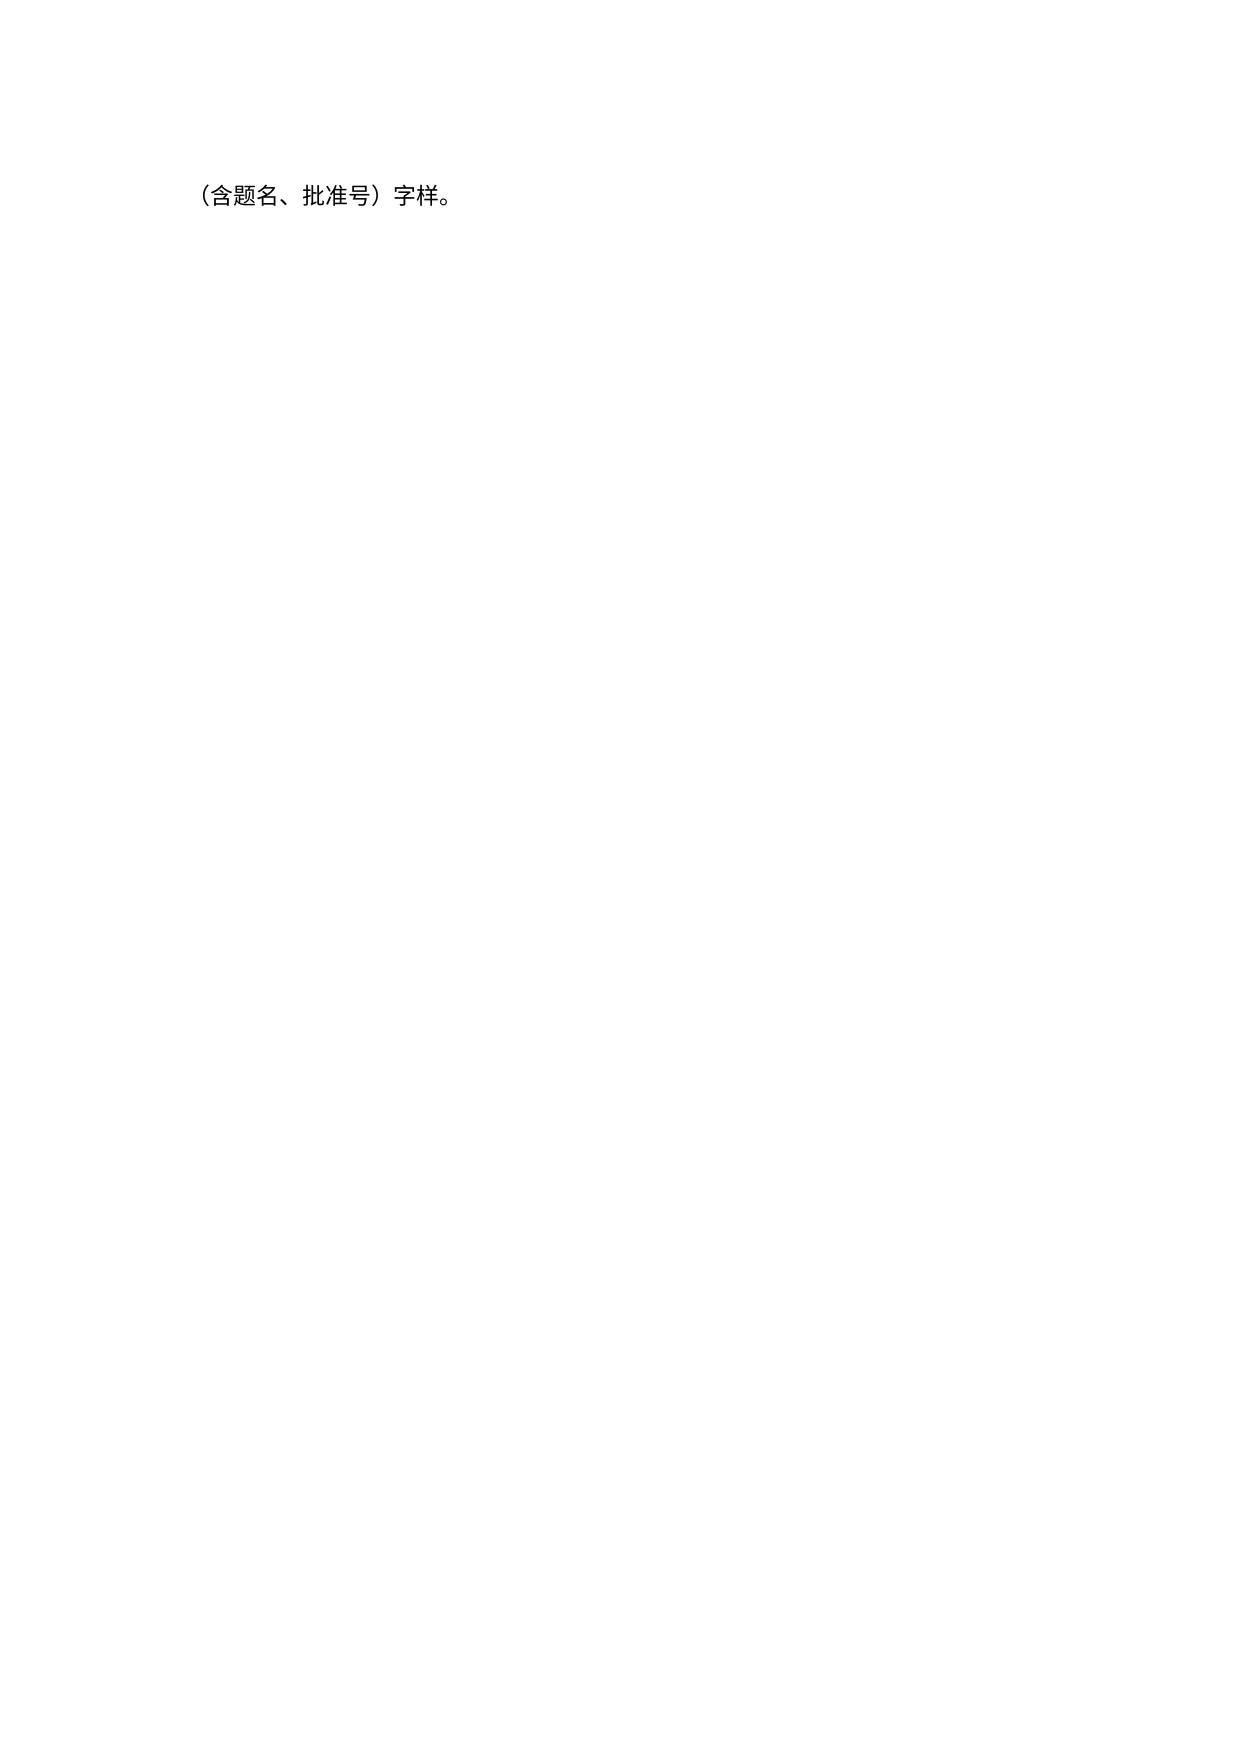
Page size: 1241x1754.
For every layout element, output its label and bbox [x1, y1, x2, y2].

table_cell [188, 162, 1053, 227]
